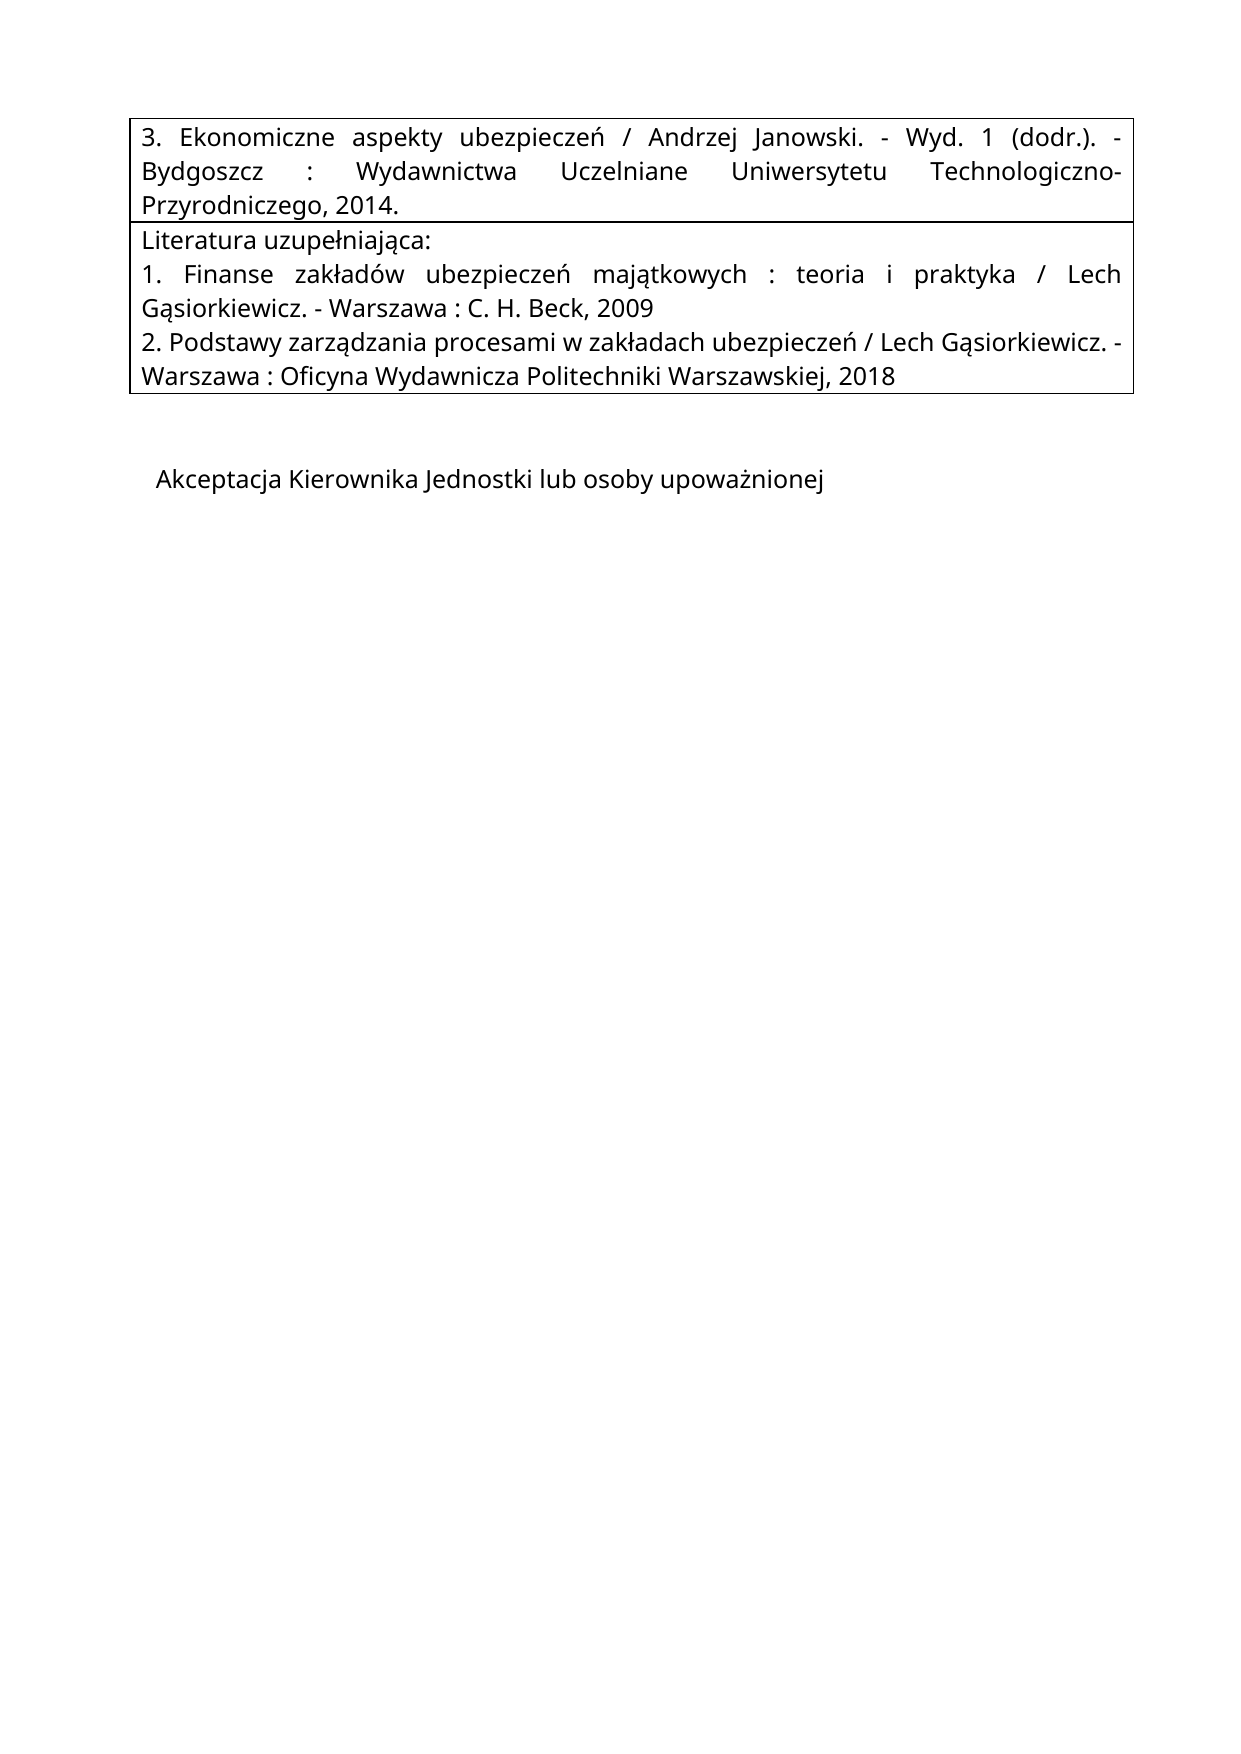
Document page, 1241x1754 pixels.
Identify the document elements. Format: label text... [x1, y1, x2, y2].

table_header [131, 119, 1133, 221]
table_cell Literatura uzupełniająca: 1. Finanse zakładów ubezpieczeń majątkowych : teoria i praktyka / Lech Gąsiorkiewicz. - Warszawa : C. H. Beck, 2009 2. Podstawy zarządzania procesami w zakładach ubezpieczeń / Lech Gąsiorkiewicz. - Warszawa : Oficyna Wydawnicza Politechniki Warszawskiej, 2018 [131, 223, 1133, 393]
text Akceptacja Kierownika Jednostki lub osoby upoważnionej [156, 462, 1122, 496]
